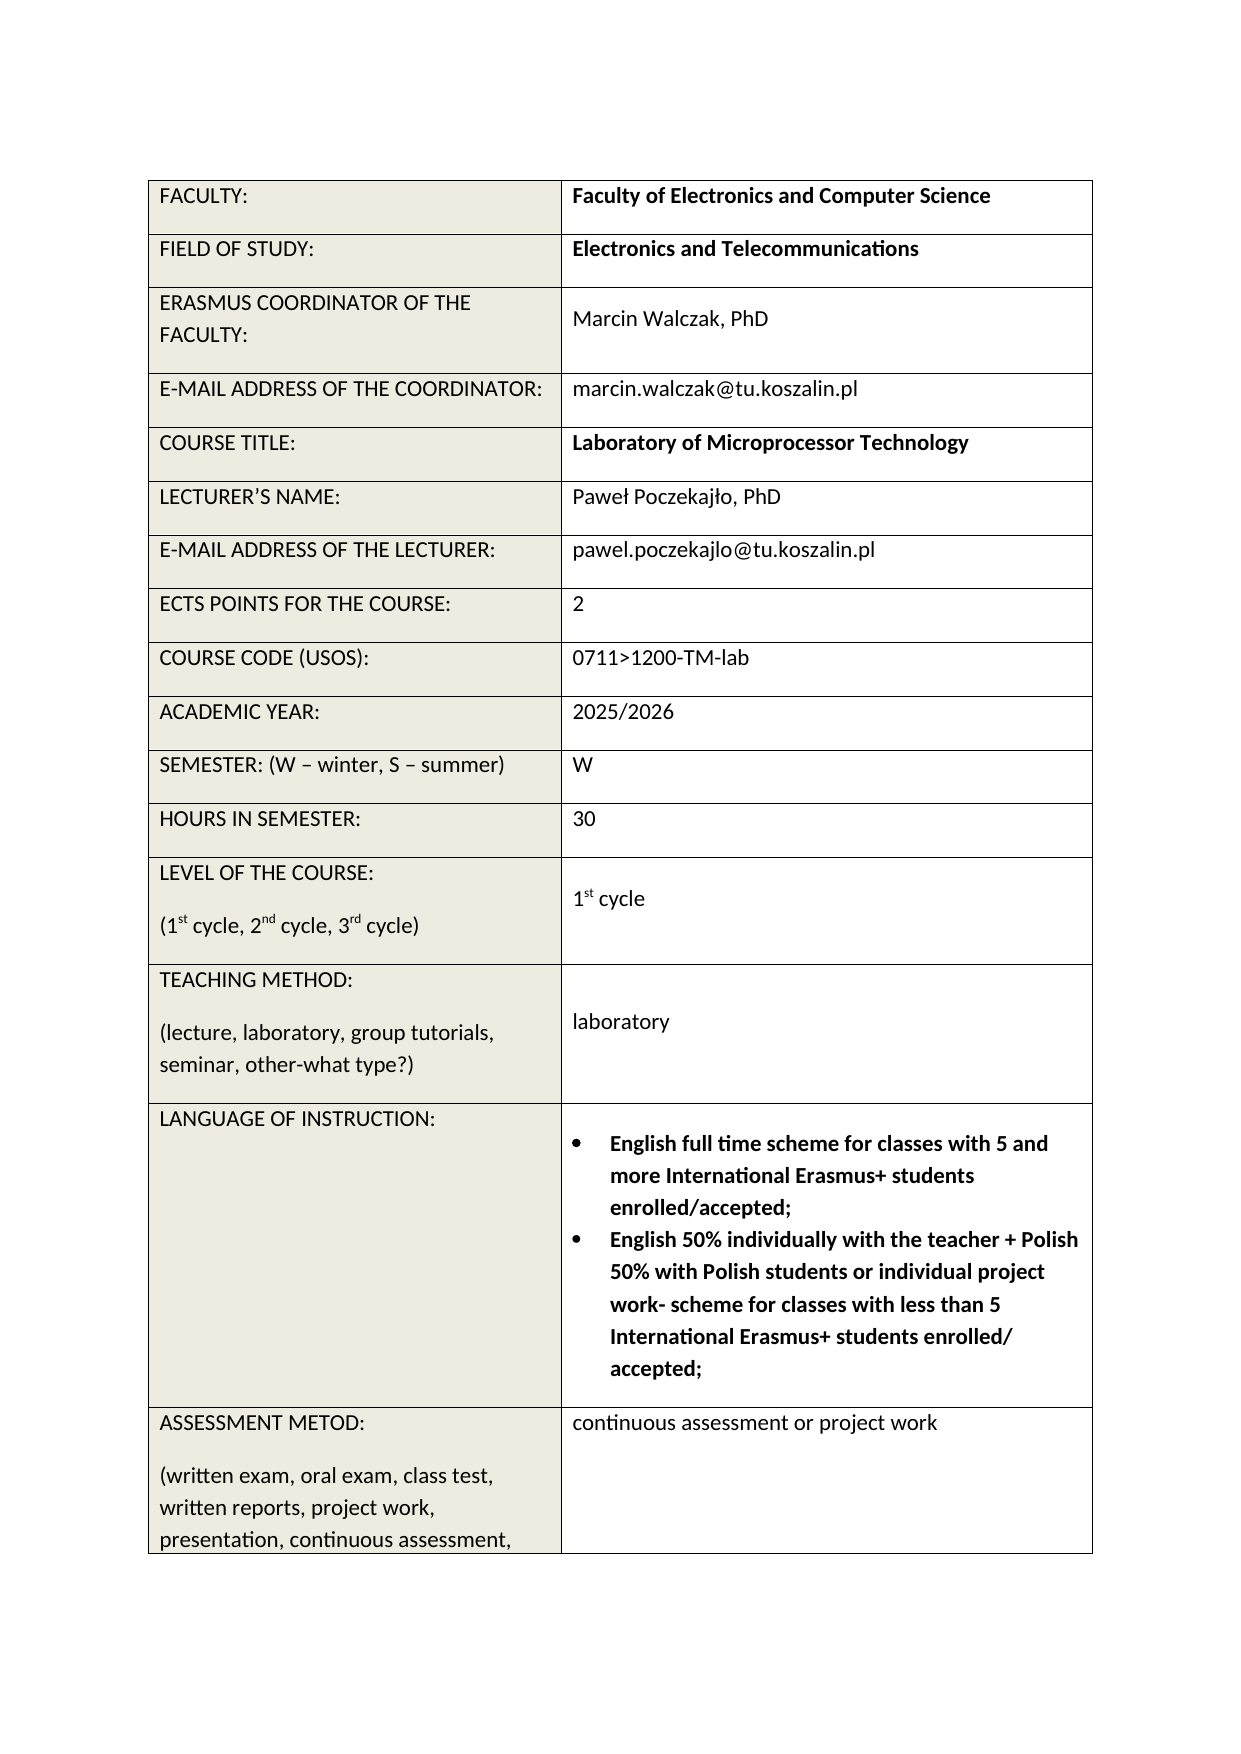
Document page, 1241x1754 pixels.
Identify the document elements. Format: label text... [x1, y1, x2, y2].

table_cell SEMESTER: (W – winter, S – summer) [149, 751, 561, 803]
table_cell FIELD OF STUDY: [149, 235, 561, 287]
table_cell W [562, 751, 1092, 803]
table_cell 0711>1200-TM-lab [562, 643, 1092, 696]
table_cell 2025/2026 [562, 697, 1092, 749]
table_cell Laboratory of Microprocessor Technology [562, 428, 1092, 481]
table_cell COURSE TITLE: [149, 428, 561, 481]
table_header Faculty of Electronics and Computer Science [562, 181, 1092, 233]
table_cell 30 [562, 804, 1092, 857]
table_cell pawel.poczekajlo@tu.koszalin.pl [562, 536, 1092, 588]
table_cell COURSE CODE (USOS): [149, 643, 561, 696]
table_cell E-MAIL ADDRESS OF THE LECTURER: [149, 536, 561, 588]
table_cell English full time scheme for classes with 5 and more International Erasmus+ students enrolled/accepted; English 50% individually with the teacher + Polish 50% with Polish students or individual project work- scheme for classes with less than 5 International Erasmus+ students enrolled/ accepted; [562, 1104, 1092, 1407]
table_cell ERASMUS COORDINATOR OF THE FACULTY: [149, 288, 561, 373]
table_cell LANGUAGE OF INSTRUCTION: [149, 1104, 561, 1407]
table_cell TEACHING METHOD: (lecture, laboratory, group tutorials, seminar, other-what type?) [149, 965, 561, 1103]
table_cell LEVEL OF THE COURSE: (1st cycle, 2nd cycle, 3rd cycle) [149, 858, 561, 964]
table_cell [562, 1408, 1092, 1553]
table_cell Electronics and Telecommunications [562, 235, 1092, 287]
table_cell marcin.walczak@tu.koszalin.pl [562, 374, 1092, 427]
table_header FACULTY: [149, 181, 561, 233]
table_cell Paweł Poczekajło, PhD [562, 482, 1092, 534]
table_cell laboratory [562, 965, 1092, 1103]
table_cell E-MAIL ADDRESS OF THE COORDINATOR: [149, 374, 561, 427]
table_cell 2 [562, 589, 1092, 642]
table_cell 1st cycle [562, 858, 1092, 964]
table_cell LECTURER’S NAME: [149, 482, 561, 534]
table_cell ECTS POINTS FOR THE COURSE: [149, 589, 561, 642]
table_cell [149, 1408, 561, 1553]
table_cell Marcin Walczak, PhD [562, 288, 1092, 373]
table_cell HOURS IN SEMESTER: [149, 804, 561, 857]
table_cell ACADEMIC YEAR: [149, 697, 561, 749]
